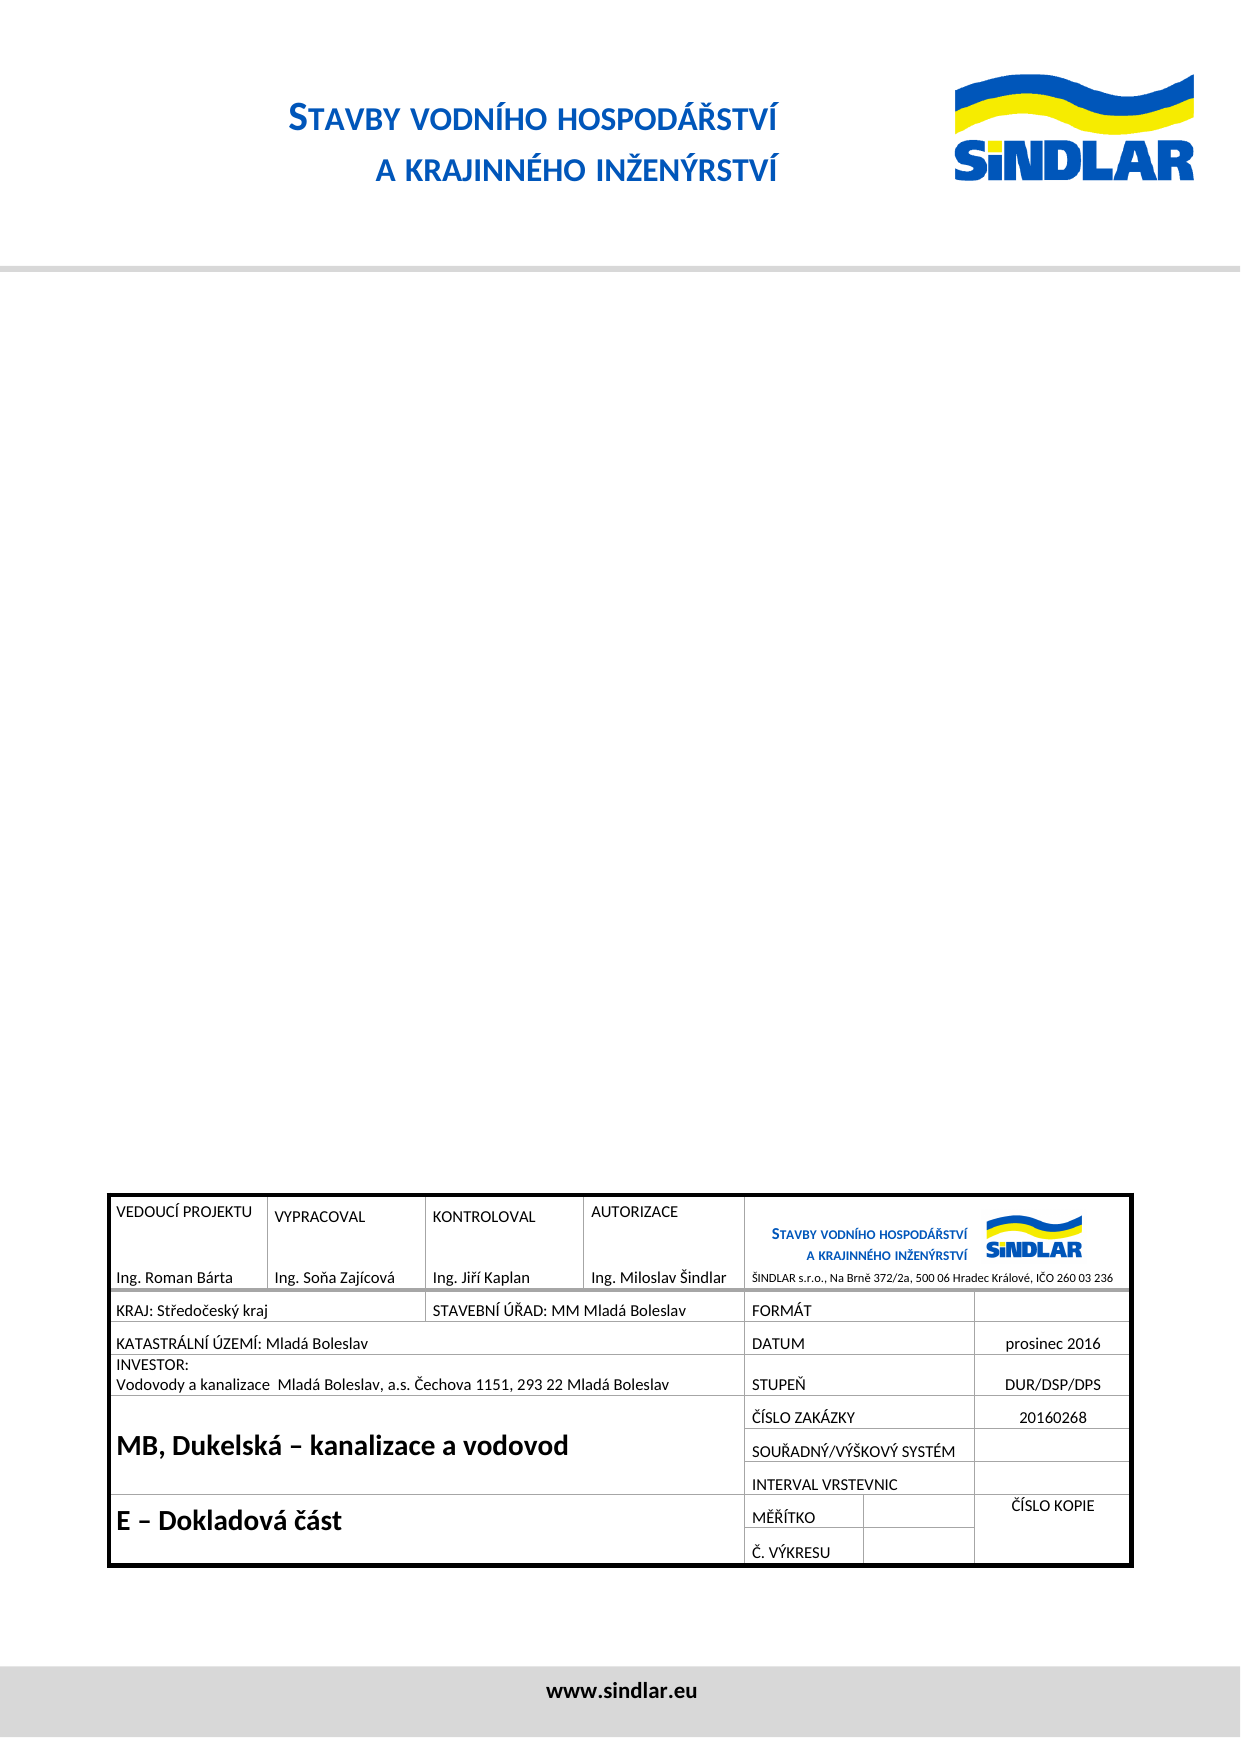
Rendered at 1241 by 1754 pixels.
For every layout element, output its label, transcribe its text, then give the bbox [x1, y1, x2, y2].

table_header Stavby vodního hospodářství a krajinného inženýrství [745, 1197, 974, 1264]
table_cell STUPEŇ [745, 1355, 974, 1395]
table_cell KRAJ: Středočeský kraj [111, 1292, 425, 1321]
table_cell prosinec 2016 [975, 1322, 1129, 1354]
table_cell DUR/DSP/DPS [975, 1355, 1129, 1395]
table_cell SOUŘADNÝ/VÝŠKOVÝ SYSTÉM [745, 1429, 974, 1461]
table_cell [975, 1292, 1129, 1321]
table_cell ČÍSLO KOPIE [975, 1495, 1129, 1563]
table_cell INVESTOR: Vodovody a kanalizace Mladá Boleslav, a.s. Čechova 1151, 293 22 Mladá Boleslav [111, 1355, 744, 1395]
table_cell [864, 1495, 974, 1527]
table_cell Č. VÝKRESU [745, 1528, 863, 1563]
table_cell STAVEBNÍ ÚŘAD: MM Mladá Boleslav [426, 1292, 744, 1321]
table_header KONTROLOVAL Ing. Jiří Kaplan [426, 1197, 583, 1288]
table_cell 20160268 [975, 1396, 1129, 1428]
table_cell [864, 1528, 974, 1563]
table_header [975, 1197, 1129, 1264]
picture [981, 1209, 1087, 1264]
table_header VEDOUCÍ PROJEKTU Ing. Roman Bárta [111, 1197, 267, 1288]
table_header VYPRACOVAL Ing. Soňa Zajícová [268, 1197, 425, 1288]
table_cell MB, Dukelská – kanalizace a vodovod [111, 1396, 744, 1494]
table_cell DATUM [745, 1322, 974, 1354]
table_cell [975, 1429, 1129, 1461]
table_cell E – Dokladová část [111, 1495, 744, 1563]
table_cell ČÍSLO ZAKÁZKY [745, 1396, 974, 1428]
table_cell [975, 1462, 1129, 1494]
table_cell KATASTRÁLNÍ ÚZEMÍ: Mladá Boleslav [111, 1322, 744, 1354]
picture [950, 59, 1195, 197]
table_cell MĚŘÍTKO [745, 1495, 863, 1527]
table_cell ŠINDLAR s.r.o., Na Brně 372/2a, 500 06 Hradec Králové, IČO 260 03 236 [745, 1264, 1129, 1288]
table_cell INTERVAL VRSTEVNIC [745, 1462, 974, 1494]
table_header AUTORIZACE Ing. Miloslav Šindlar [584, 1197, 744, 1288]
table_cell FORMÁT [745, 1292, 974, 1321]
